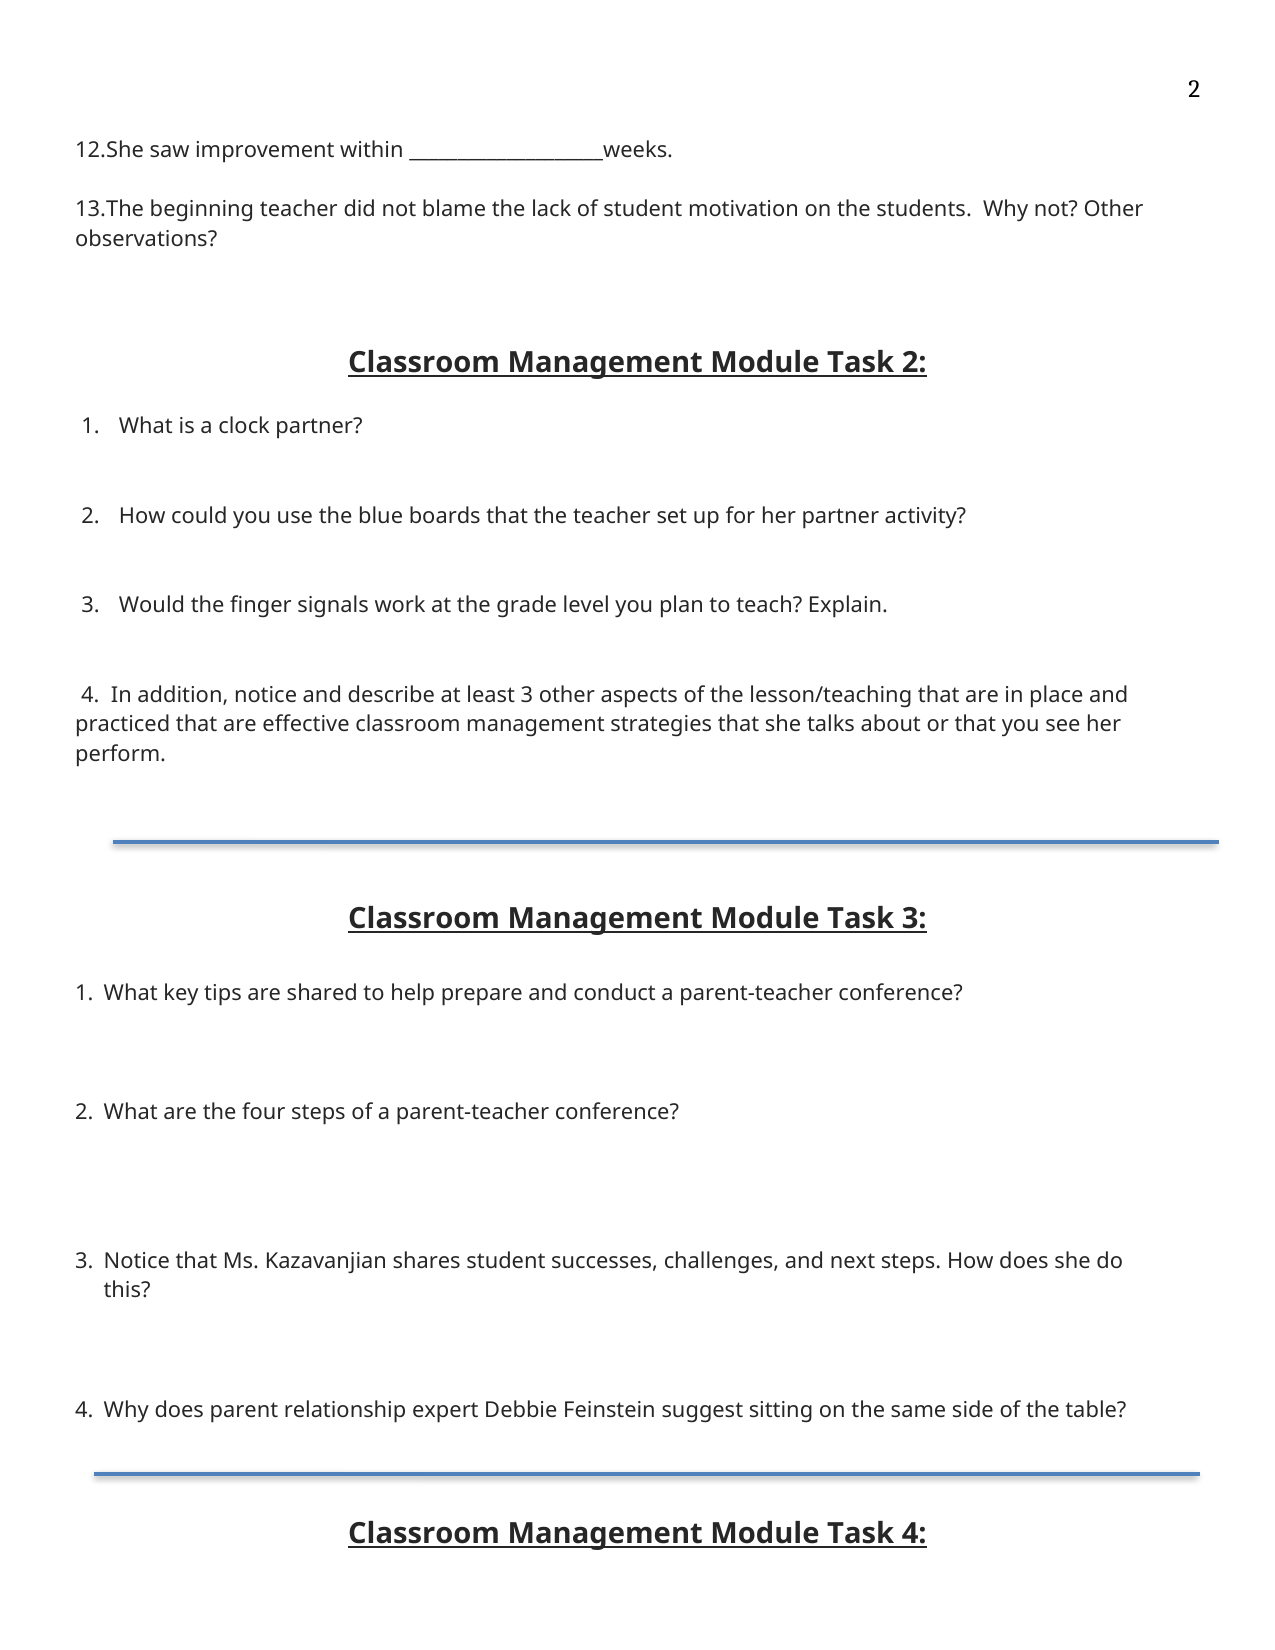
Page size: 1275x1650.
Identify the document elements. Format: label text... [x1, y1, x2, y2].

text 12.She saw improvement within ____________________weeks. [75, 133, 1200, 163]
list Notice that Ms. Kazavanjian shares student successes, challenges, and next steps. How does she do [75, 1244, 1200, 1274]
text 4. In addition, notice and describe at least 3 other aspects of the lesson/teaching that are in place and practiced that are effective classroom management strategies that she talks about or that you see her perform. [75, 679, 1200, 768]
list What is a clock partner? [81, 411, 1200, 440]
text Classroom Management Module Task 2: [75, 341, 1200, 381]
text this? [75, 1274, 1200, 1304]
list Would the finger signals work at the grade level you plan to teach? Explain. [81, 589, 1200, 619]
text Classroom Management Module Task 3: [75, 897, 1200, 937]
list How could you use the blue boards that the teacher set up for her partner activity? [81, 500, 1200, 530]
text Classroom Management Module Task 4: [75, 1513, 1200, 1552]
text 13.The beginning teacher did not blame the lack of student motivation on the students. Why not? Other observations? [75, 193, 1200, 253]
list What key tips are shared to help prepare and conduct a parent-teacher conference? [75, 976, 1200, 1006]
list What are the four steps of a parent-teacher conference? [75, 1096, 1200, 1125]
list Why does parent relationship expert Debbie Feinstein suggest sitting on the same side of the table? [75, 1393, 1200, 1423]
